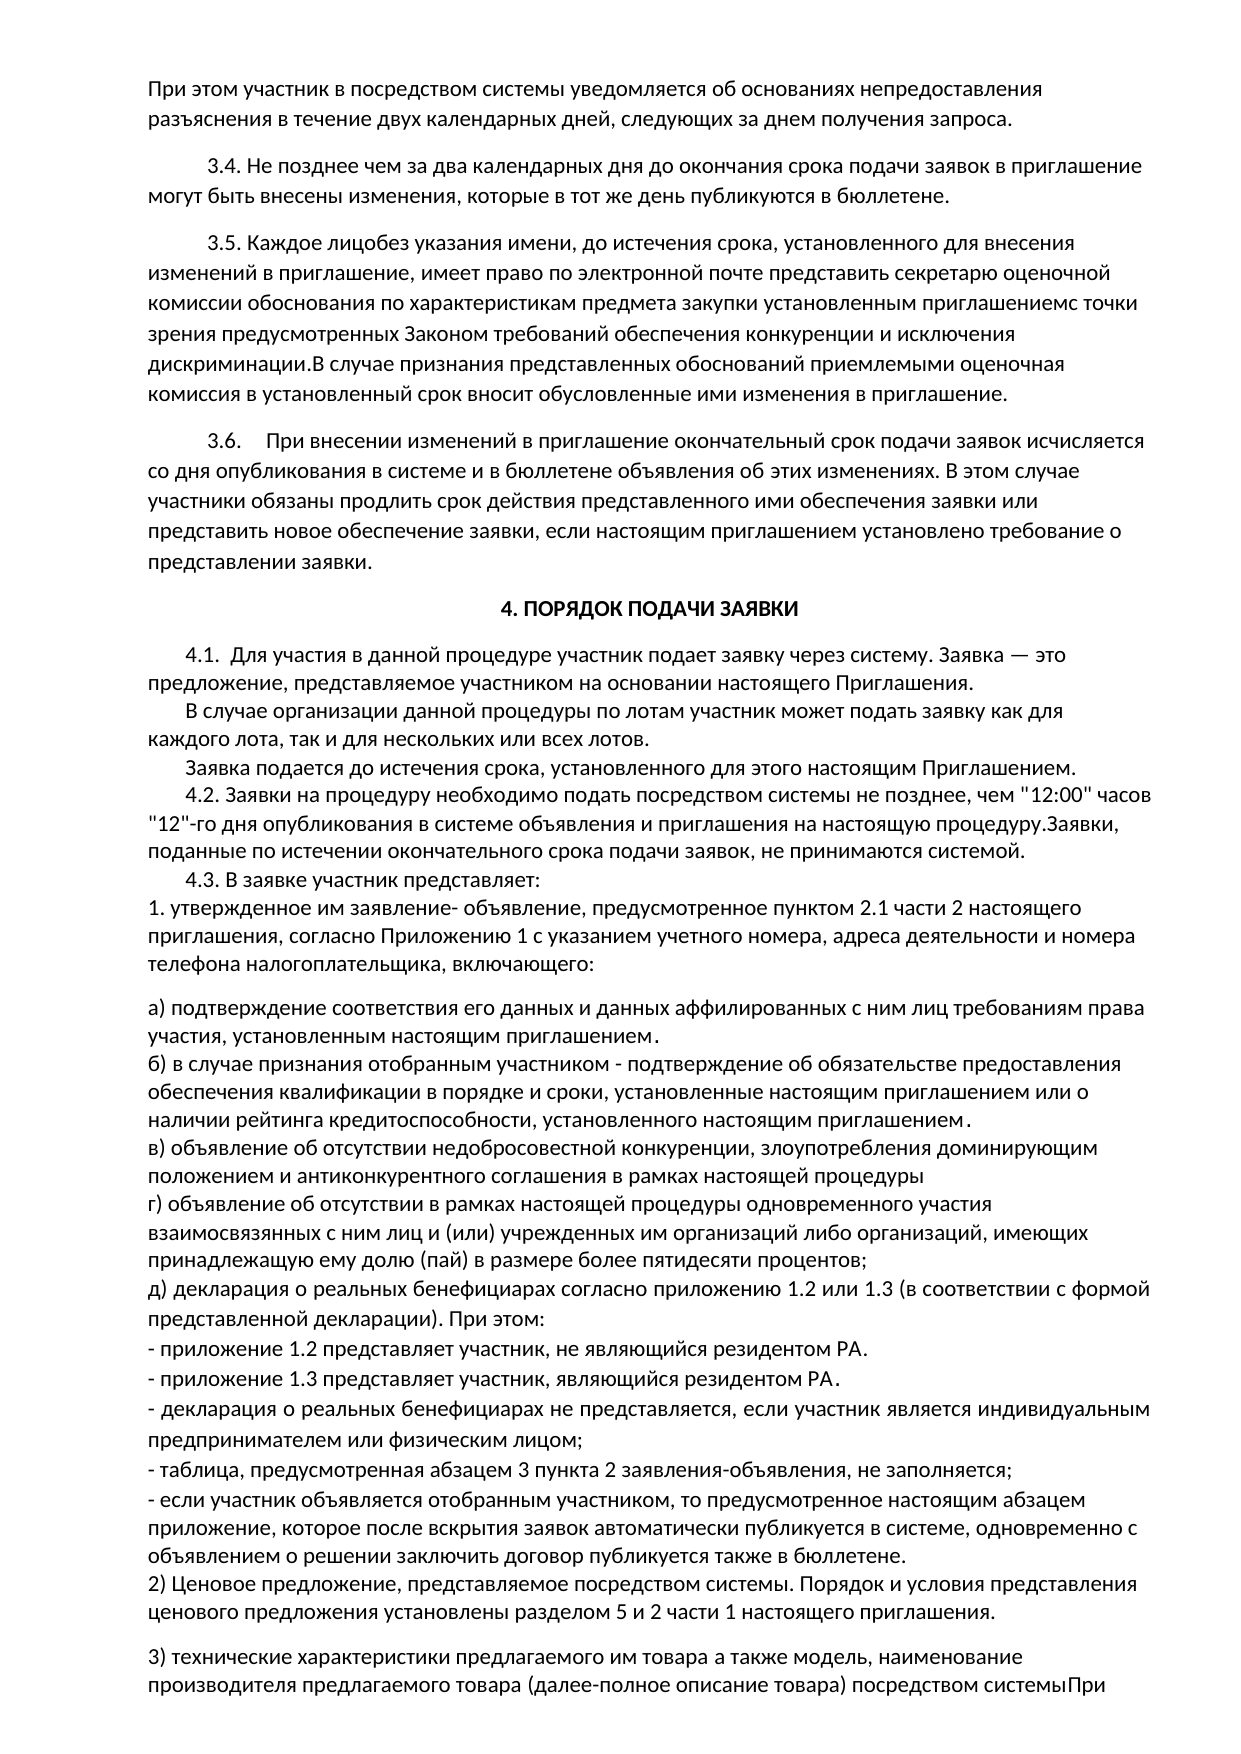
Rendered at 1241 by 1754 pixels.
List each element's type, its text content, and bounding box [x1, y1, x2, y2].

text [148, 1642, 1152, 1698]
text - таблица, предусмотренная абзацем 3 пункта 2 заявления-объявления, не заполняется; [148, 1455, 1152, 1483]
text г) объявление об отсутствии в рамках настоящей процедуры одновременного участия взаимосвязянных с ним лиц и (или) учрежденных им организаций либо организаций, имеющих принадлежащую ему долю (пай) в размере более пятидесяти процентов; [148, 1189, 1152, 1274]
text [148, 74, 1152, 132]
text в) объявление об отсутствии недобросовестной конкуренции, злоупотребления доминирующим положением и антиконкурентного соглашения в рамках настоящей процедуры [148, 1133, 1152, 1189]
text В случае организации данной процедуры по лотам участник может подать заявку как для каждого лота, так и для нескольких или всех лотов. [148, 697, 1152, 753]
text 3.6. При внесении изменений в приглашение окончательный срок подачи заявок исчисляется со дня опубликования в системе и в бюллетене объявления об этих изменениях. В этом случае участники обязаны продлить срок действия представленного ими обеспечения заявки или представить новое обеспечение заявки, если настоящим приглашением установлено требование о представлении заявки. [148, 426, 1152, 575]
text б) в случае признания отобранным участником - подтверждение об обязательстве предоставления обеспечения квалификации в порядке и сроки, установленные настоящим приглашением или о наличии рейтинга кредитоспособности, установленного настоящим приглашением․ [148, 1049, 1152, 1133]
text 3.5. Каждое лицобез указания имени, до истечения срока, установленного для внесения изменений в приглашение, имеет право по электронной почте представить секретарю оценочной комиссии обоснования по характеристикам предмета закупки установленным приглашениемс точки зрения предусмотренных Законом требований обеспечения конкуренции и исключения дискриминации.В случае признания представленных обоснований приемлемыми оценочная комиссия в установленный срок вносит обусловленные ими изменения в приглашение. [148, 228, 1152, 407]
text 3.4. Не позднее чем за два календарных дня до окончания срока подачи заявок в приглашение могут быть внесены изменения, которые в тот же день публикуются в бюллетене. [148, 151, 1152, 209]
text - если участник объявляется отобранным участником, то предусмотренное настоящим абзацем приложение, которое после вcкрытия заявок автоматически публикуется в системе, одновременно с объявлением о решении заключить договор публикуется также в бюллетене. [148, 1485, 1152, 1569]
text 2) Ценовое предложение, представляемое посредством системы. Порядок и условия представления ценового предложения установлены разделом 5 и 2 части 1 настоящего приглашения. [148, 1569, 1152, 1625]
text 4. ПОРЯДОК ПОДАЧИ ЗАЯВКИ [148, 594, 1152, 622]
text - приложение 1.2 представляет участник, не являющийся резидентом РА. [148, 1334, 1152, 1362]
text - приложение 1.3 представляет участник, являющийся резидентом РА․ [148, 1364, 1152, 1392]
text 1. утвержденное им заявление- объявление, предусмотренное пунктом 2.1 части 2 настоящего приглашения, согласно Приложению 1 с указанием учетного номера, адреса деятельности и номера телефона налогоплательщика, включающего: [148, 893, 1152, 977]
text Заявка подается до истечения срока, установленного для этого настоящим Приглашением. [148, 753, 1152, 781]
text 4.1. Для участия в данной процедуре участник подает заявку через систему. Заявка — это предложение, представляемое участником на основании настоящего Приглашения. [148, 641, 1152, 697]
text - декларация о реальных бенефициарах не представляется, если участник является индивидуальным предпринимателем или физическим лицом; [148, 1394, 1152, 1453]
text 4.3. В заявке участник представляет: [148, 865, 1152, 893]
text а) подтверждение соответствия его данных и данных аффилированных с ним лиц требованиям права участия, установленным настоящим приглашением․ [148, 993, 1152, 1049]
text 4.2. Заявки на процедуру необходимо подать посредством системы не позднее, чем "12:00" часов "12"-го дня опубликования в системе объявления и приглашения на настоящую процедуру.Заявки, поданные по истечении окончательного срока подачи заявок, не принимаются системой. [148, 781, 1152, 865]
text д) декларация о реальных бенефициарах согласно приложению 1.2 или 1.3 (в соответствии с формой представленной декларации). При этом: [148, 1274, 1152, 1332]
